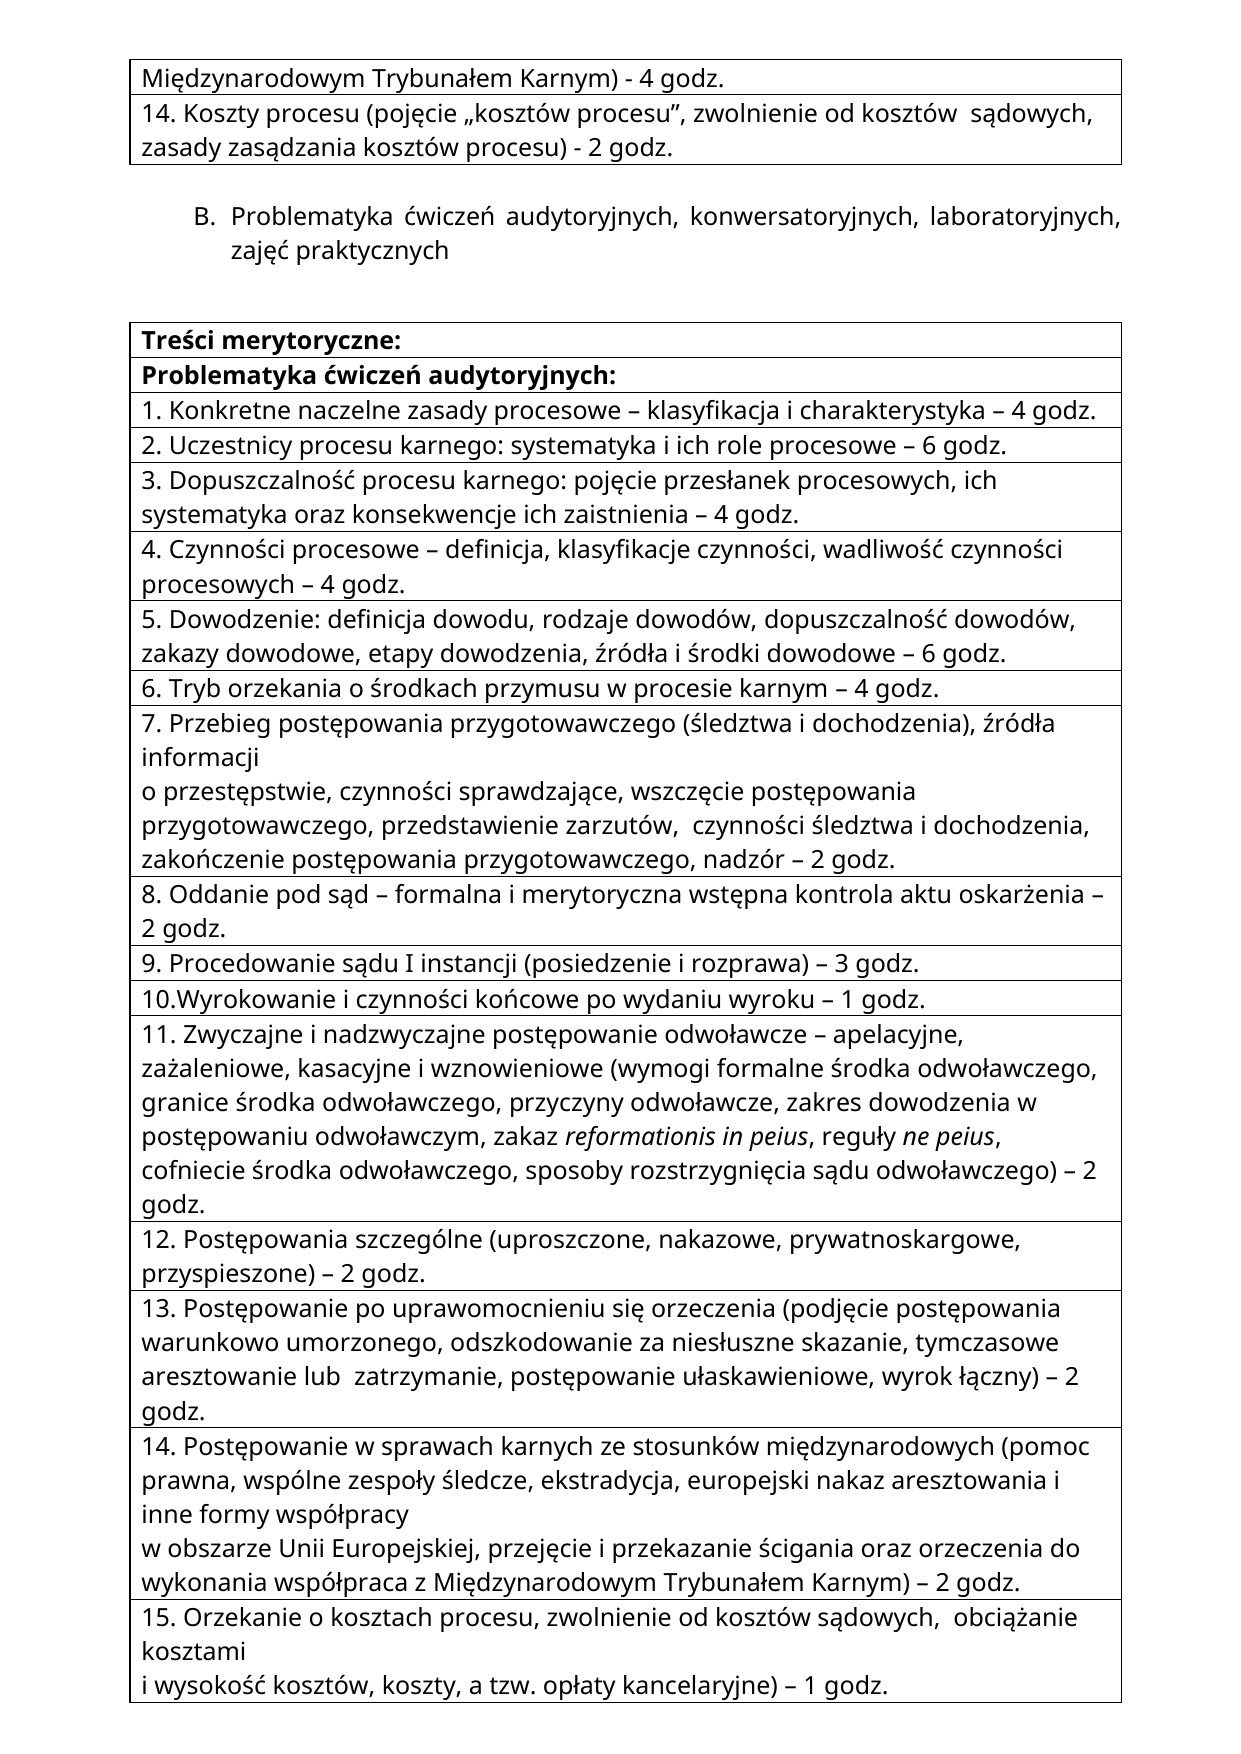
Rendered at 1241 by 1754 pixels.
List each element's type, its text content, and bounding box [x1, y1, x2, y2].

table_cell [131, 60, 1121, 94]
table_header Treści merytoryczne: [131, 323, 1121, 357]
table_cell 10.Wyrokowanie i czynności końcowe po wydaniu wyroku – 1 godz. [131, 981, 1121, 1015]
table_cell 12. Postępowania szczególne (uproszczone, nakazowe, prywatnoskargowe, przyspieszone) – 2 godz. [131, 1222, 1121, 1290]
table_cell 7. Przebieg postępowania przygotowawczego (śledztwa i dochodzenia), źródła informacji o przestępstwie, czynności sprawdzające, wszczęcie postępowania przygotowawczego, przedstawienie zarzutów, czynności śledztwa i dochodzenia, zakończenie postępowania przygotowawczego, nadzór – 2 godz. [131, 706, 1121, 876]
table_cell 14. Postępowanie w sprawach karnych ze stosunków międzynarodowych (pomoc prawna, wspólne zespoły śledcze, ekstradycja, europejski nakaz aresztowania i inne formy współpracy w obszarze Unii Europejskiej, przejęcie i przekazanie ścigania oraz orzeczenia do wykonania współpraca z Międzynarodowym Trybunałem Karnym) – 2 godz. [131, 1428, 1121, 1598]
table_cell 11. Zwyczajne i nadzwyczajne postępowanie odwoławcze – apelacyjne, zażaleniowe, kasacyjne i wznowieniowe (wymogi formalne środka odwoławczego, granice środka odwoławczego, przyczyny odwoławcze, zakres dowodzenia w postępowaniu odwoławczym, zakaz reformationis in peius, reguły ne peius, cofniecie środka odwoławczego, sposoby rozstrzygnięcia sądu odwoławczego) – 2 godz. [131, 1016, 1121, 1221]
table_cell 2. Uczestnicy procesu karnego: systematyka i ich role procesowe – 6 godz. [131, 428, 1121, 462]
table_cell 13. Postępowanie po uprawomocnieniu się orzeczenia (podjęcie postępowania warunkowo umorzonego, odszkodowanie za niesłuszne skazanie, tymczasowe aresztowanie lub zatrzymanie, postępowanie ułaskawieniowe, wyrok łączny) – 2 godz. [131, 1291, 1121, 1427]
table_cell 8. Oddanie pod sąd – formalna i merytoryczna wstępna kontrola aktu oskarżenia – 2 godz. [131, 877, 1121, 945]
table_cell 6. Tryb orzekania o środkach przymusu w procesie karnym – 4 godz. [131, 671, 1121, 704]
list Problematyka ćwiczeń audytoryjnych, konwersatoryjnych, laboratoryjnych, zajęć praktycznych [193, 198, 1122, 267]
table_cell 1. Konkretne naczelne zasady procesowe – klasyfikacja i charakterystyka – 4 godz. [131, 393, 1121, 427]
table_cell 4. Czynności procesowe – definicja, klasyfikacje czynności, wadliwość czynności procesowych – 4 godz. [131, 532, 1121, 600]
table_cell 9. Procedowanie sądu I instancji (posiedzenie i rozprawa) – 3 godz. [131, 946, 1121, 980]
table_cell 5. Dowodzenie: definicja dowodu, rodzaje dowodów, dopuszczalność dowodów, zakazy dowodowe, etapy dowodzenia, źródła i środki dowodowe – 6 godz. [131, 601, 1121, 669]
table_cell 3. Dopuszczalność procesu karnego: pojęcie przesłanek procesowych, ich systematyka oraz konsekwencje ich zaistnienia – 4 godz. [131, 463, 1121, 531]
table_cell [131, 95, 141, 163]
table_cell Problematyka ćwiczeń audytoryjnych: [131, 358, 1121, 392]
table_cell 15. Orzekanie o kosztach procesu, zwolnienie od kosztów sądowych, obciążanie kosztami i wysokość kosztów, koszty, a tzw. opłaty kancelaryjne) – 1 godz. [131, 1600, 1121, 1702]
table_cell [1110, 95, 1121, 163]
